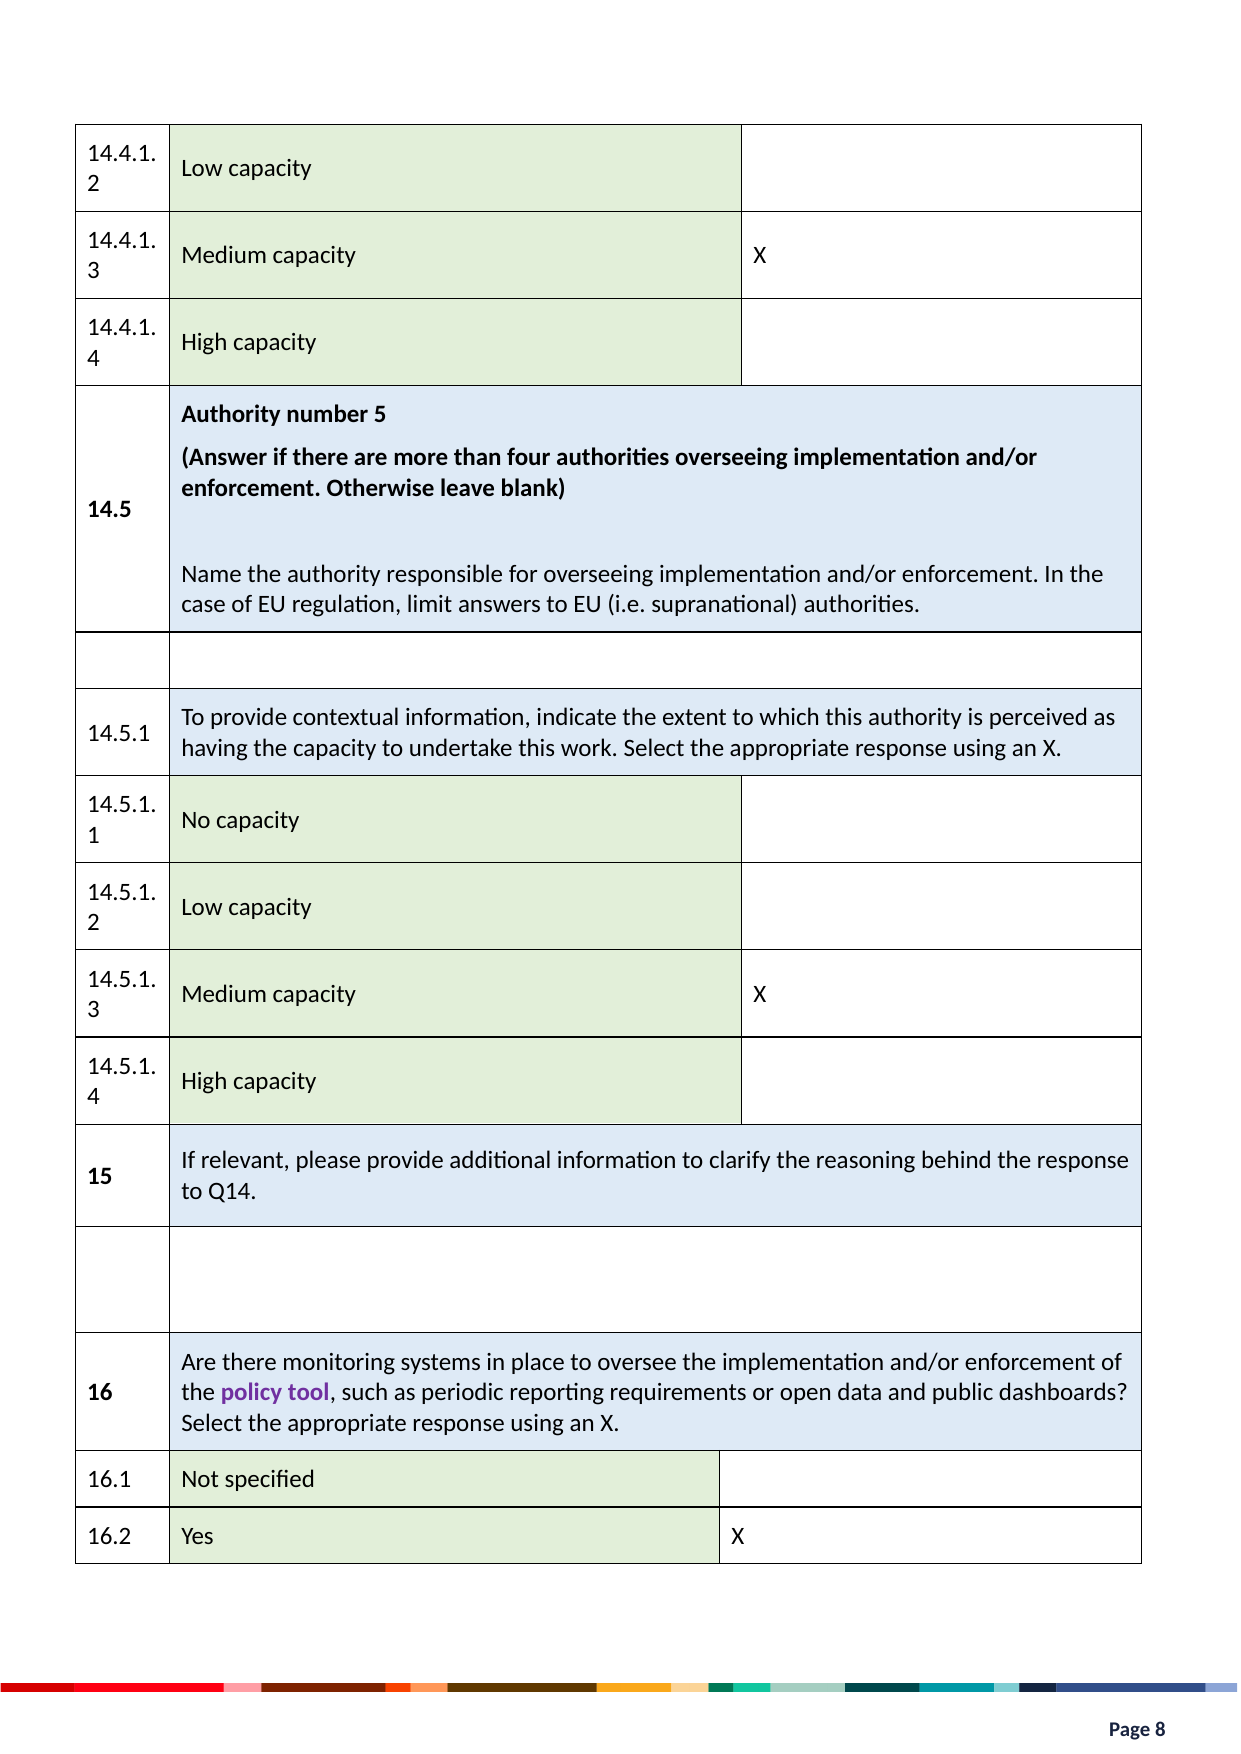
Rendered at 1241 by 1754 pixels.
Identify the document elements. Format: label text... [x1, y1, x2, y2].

table_cell [170, 633, 1141, 688]
table_cell Medium capacity [170, 212, 741, 298]
table_cell If relevant, please provide additional information to clarify the reasoning behind the response to Q14. [170, 1125, 1141, 1226]
table_cell 16 [76, 1333, 169, 1450]
table_cell Are there monitoring systems in place to oversee the implementation and/or enforcement of the policy tool, such as periodic reporting requirements or open data and public dashboards? Select the appropriate response using an X. [170, 1333, 1141, 1450]
table_cell Authority number 5 (Answer if there are more than four authorities overseeing implementation and/or enforcement. Otherwise leave blank) Name the authority responsible for overseeing implementation and/or enforcement. In the case of EU regulation, limit answers to EU (i.e. supranational) authorities. [170, 386, 1141, 631]
table_cell [742, 776, 1141, 862]
table_cell [742, 863, 1141, 949]
table_cell [742, 1038, 1141, 1123]
table_cell High capacity [170, 1038, 741, 1123]
table_cell Low capacity [170, 863, 741, 949]
table_cell 15 [76, 1125, 169, 1226]
table_cell [170, 1227, 1141, 1332]
table_cell 14.5.1.3 [76, 950, 169, 1036]
table_cell Low capacity [170, 125, 741, 211]
table_cell 14.5.1 [76, 689, 169, 775]
table_cell No capacity [170, 776, 741, 862]
table_cell X [742, 212, 1141, 298]
table_cell X [742, 950, 1141, 1036]
table_cell 14.5.1.2 [76, 863, 169, 949]
table_cell To provide contextual information, indicate the extent to which this authority is perceived as having the capacity to undertake this work. Select the appropriate response using an X. [170, 689, 1141, 775]
picture [0, 1683, 1236, 1692]
table_cell [720, 1451, 1141, 1506]
table_cell 14.4.1.2 [76, 125, 169, 211]
table_cell [742, 299, 1141, 385]
table_cell Medium capacity [170, 950, 741, 1036]
table_cell [76, 633, 169, 688]
table_cell 16.1 [76, 1451, 169, 1506]
table_cell Yes [170, 1508, 719, 1563]
table_cell High capacity [170, 299, 741, 385]
table_cell Not specified [170, 1451, 719, 1506]
table_cell 16.2 [76, 1508, 169, 1563]
table_cell 14.4.1.4 [76, 299, 169, 385]
table_cell X [720, 1508, 1141, 1563]
table_cell 14.5.1.4 [76, 1038, 169, 1123]
table_cell 14.5.1.1 [76, 776, 169, 862]
table_cell [76, 1227, 169, 1332]
table_cell 14.4.1.3 [76, 212, 169, 298]
table_cell [742, 125, 1141, 211]
table_cell 14.5 [76, 386, 169, 631]
